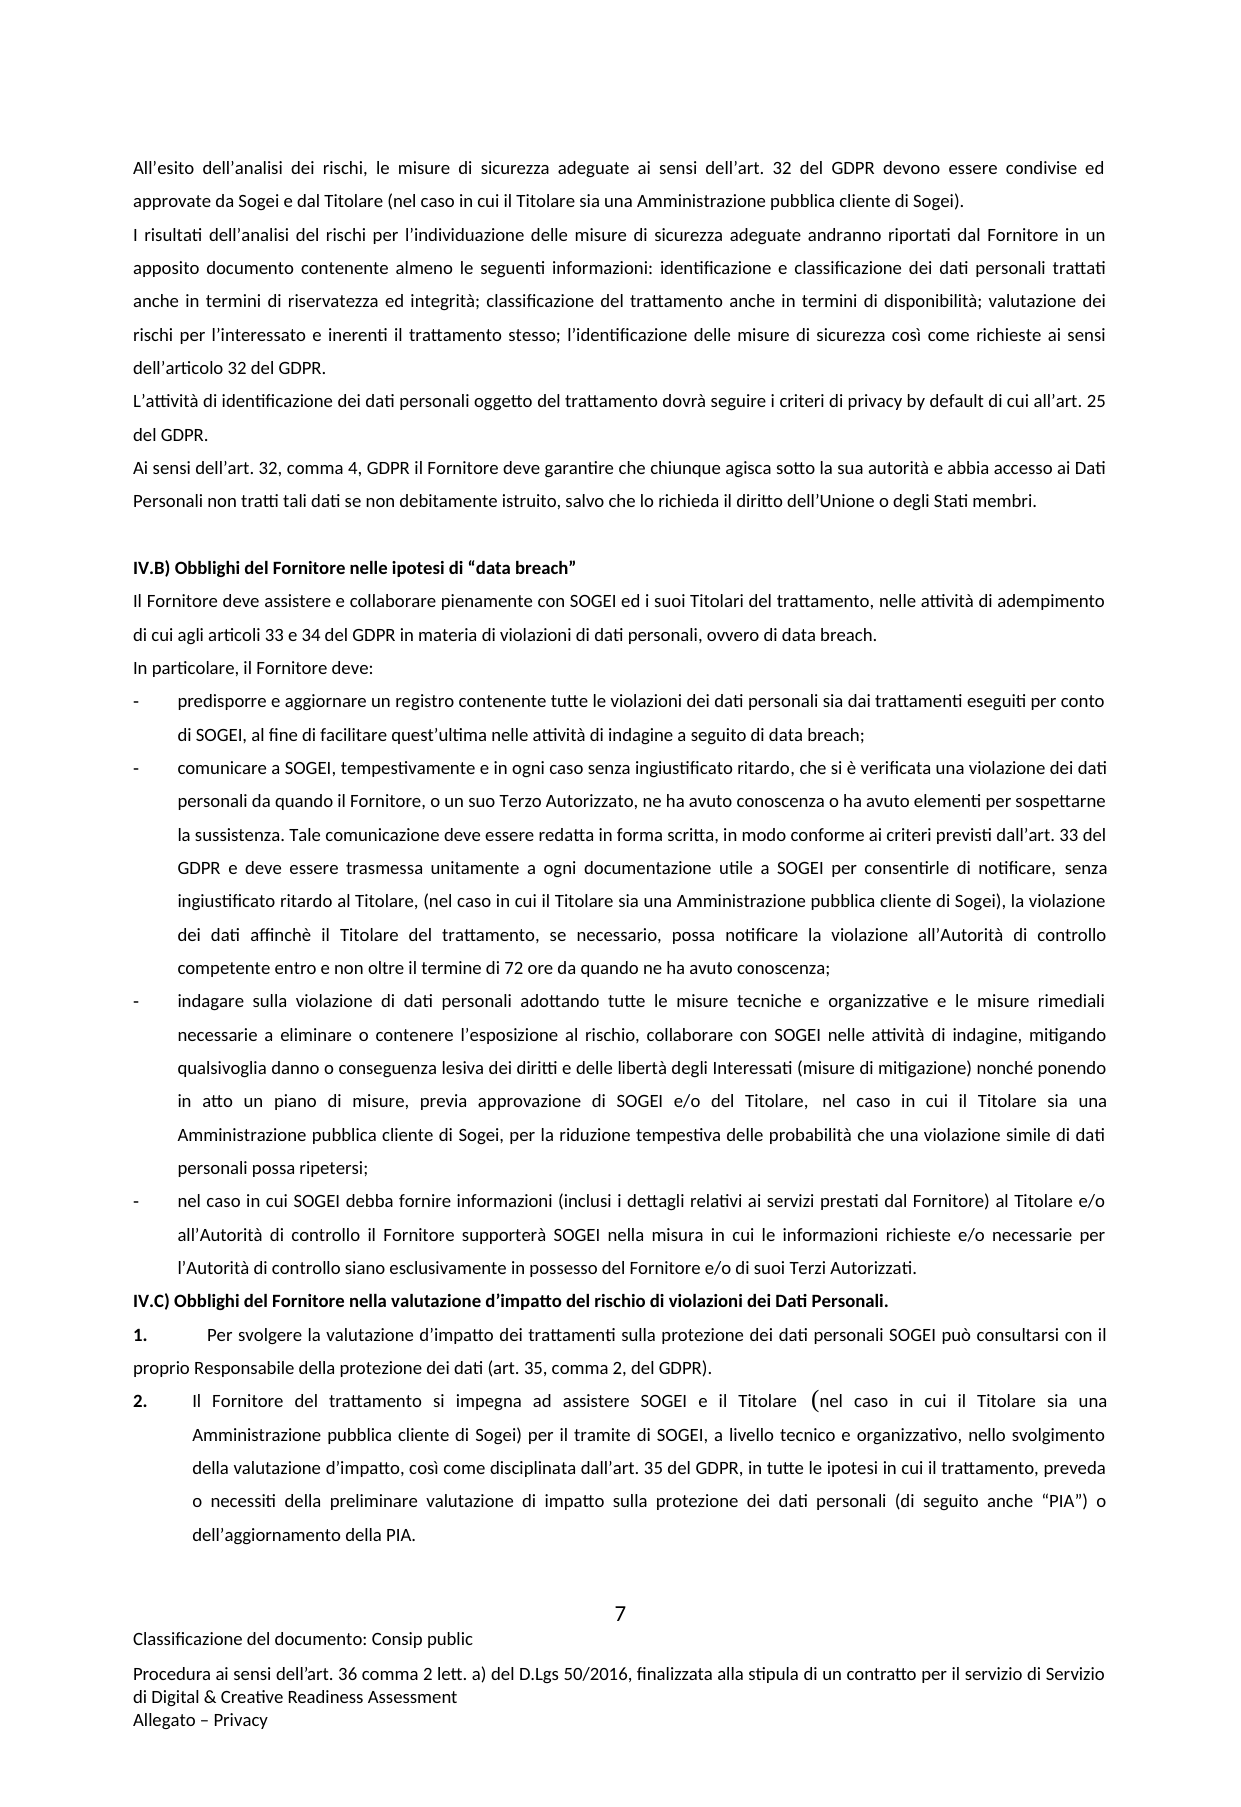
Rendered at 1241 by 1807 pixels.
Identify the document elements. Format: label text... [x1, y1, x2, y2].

list indagare sulla violazione di dati personali adottando tutte le misure tecniche e organizzative e le misure rimediali necessarie a eliminare o contenere l’esposizione al rischio, collaborare con SOGEI nelle attività di indagine, mitigando qualsivoglia danno o conseguenza lesiva dei diritti e delle libertà degli Interessati (misure di mitigazione) nonché ponendo in atto un piano di misure, previa approvazione di SOGEI e/o del Titolare, nel caso in cui il Titolare sia una Amministrazione pubblica cliente di Sogei, per la riduzione tempestiva delle probabilità che una violazione simile di dati personali possa ripetersi; [133, 981, 1107, 1181]
list Il Fornitore del trattamento si impegna ad assistere SOGEI e il Titolare (nel caso in cui il Titolare sia una Amministrazione pubblica cliente di Sogei) per il tramite di SOGEI, a livello tecnico e organizzativo, nello svolgimento della valutazione d’impatto, così come disciplinata dall’art. 35 del GDPR, in tutte le ipotesi in cui il trattamento, preveda o necessiti della preliminare valutazione di impatto sulla protezione dei dati personali (di seguito anche “PIA”) o dell’aggiornamento della PIA. [133, 1381, 1107, 1548]
list IV.B) Obblighi del Fornitore nelle ipotesi di “data breach” [133, 548, 1107, 581]
list comunicare a SOGEI, tempestivamente e in ogni caso senza ingiustificato ritardo, che si è verificata una violazione dei dati personali da quando il Fornitore, o un suo Terzo Autorizzato, ne ha avuto conoscenza o ha avuto elementi per sospettarne la sussistenza. Tale comunicazione deve essere redatta in forma scritta, in modo conforme ai criteri previsti dall’art. 33 del GDPR e deve essere trasmessa unitamente a ogni documentazione utile a SOGEI per consentirle di notificare, senza ingiustificato ritardo al Titolare, (nel caso in cui il Titolare sia una Amministrazione pubblica cliente di Sogei), la violazione dei dati affinchè il Titolare del trattamento, se necessario, possa notificare la violazione all’Autorità di controllo competente entro e non oltre il termine di 72 ore da quando ne ha avuto conoscenza; [133, 748, 1107, 981]
text Ai sensi dell’art. 32, comma 4, GDPR il Fornitore deve garantire che chiunque agisca sotto la sua autorità e abbia accesso ai Dati Personali non tratti tali dati se non debitamente istruito, salvo che lo richieda il diritto dell’Unione o degli Stati membri. [133, 448, 1107, 514]
list predisporre e aggiornare un registro contenente tutte le violazioni dei dati personali sia dai trattamenti eseguiti per conto di SOGEI, al fine di facilitare quest’ultima nelle attività di indagine a seguito di data breach; [133, 681, 1107, 748]
list nel caso in cui SOGEI debba fornire informazioni (inclusi i dettagli relativi ai servizi prestati dal Fornitore) al Titolare e/o all’Autorità di controllo il Fornitore supporterà SOGEI nella misura in cui le informazioni richieste e/o necessarie per l’Autorità di controllo siano esclusivamente in possesso del Fornitore e/o di suoi Terzi Autorizzati. [133, 1181, 1107, 1281]
text IV.C) Obblighi del Fornitore nella valutazione d’impatto del rischio di violazioni dei Dati Personali. [133, 1281, 1107, 1314]
text L’attività di identificazione dei dati personali oggetto del trattamento dovrà seguire i criteri di privacy by default di cui all’art. 25 del GDPR. [133, 381, 1107, 448]
list Per svolgere la valutazione d’impatto dei trattamenti sulla protezione dei dati personali SOGEI può consultarsi con il proprio Responsabile della protezione dei dati (art. 35, comma 2, del GDPR). [133, 1314, 1107, 1381]
text I risultati dell’analisi del rischi per l’individuazione delle misure di sicurezza adeguate andranno riportati dal Fornitore in un apposito documento contenente almeno le seguenti informazioni: identificazione e classificazione dei dati personali trattati anche in termini di riservatezza ed integrità; classificazione del trattamento anche in termini di disponibilità; valutazione dei rischi per l’interessato e inerenti il trattamento stesso; l’identificazione delle misure di sicurezza così come richieste ai sensi dell’articolo 32 del GDPR. [133, 214, 1107, 381]
list Il Fornitore deve assistere e collaborare pienamente con SOGEI ed i suoi Titolari del trattamento, nelle attività di adempimento di cui agli articoli 33 e 34 del GDPR in materia di violazioni di dati personali, ovvero di data breach. [133, 581, 1107, 648]
list In particolare, il Fornitore deve: [133, 648, 1107, 681]
text All’esito dell’analisi dei rischi, le misure di sicurezza adeguate ai sensi dell’art. 32 del GDPR devono essere condivise ed approvate da Sogei e dal Titolare (nel caso in cui il Titolare sia una Amministrazione pubblica cliente di Sogei). [133, 148, 1107, 214]
